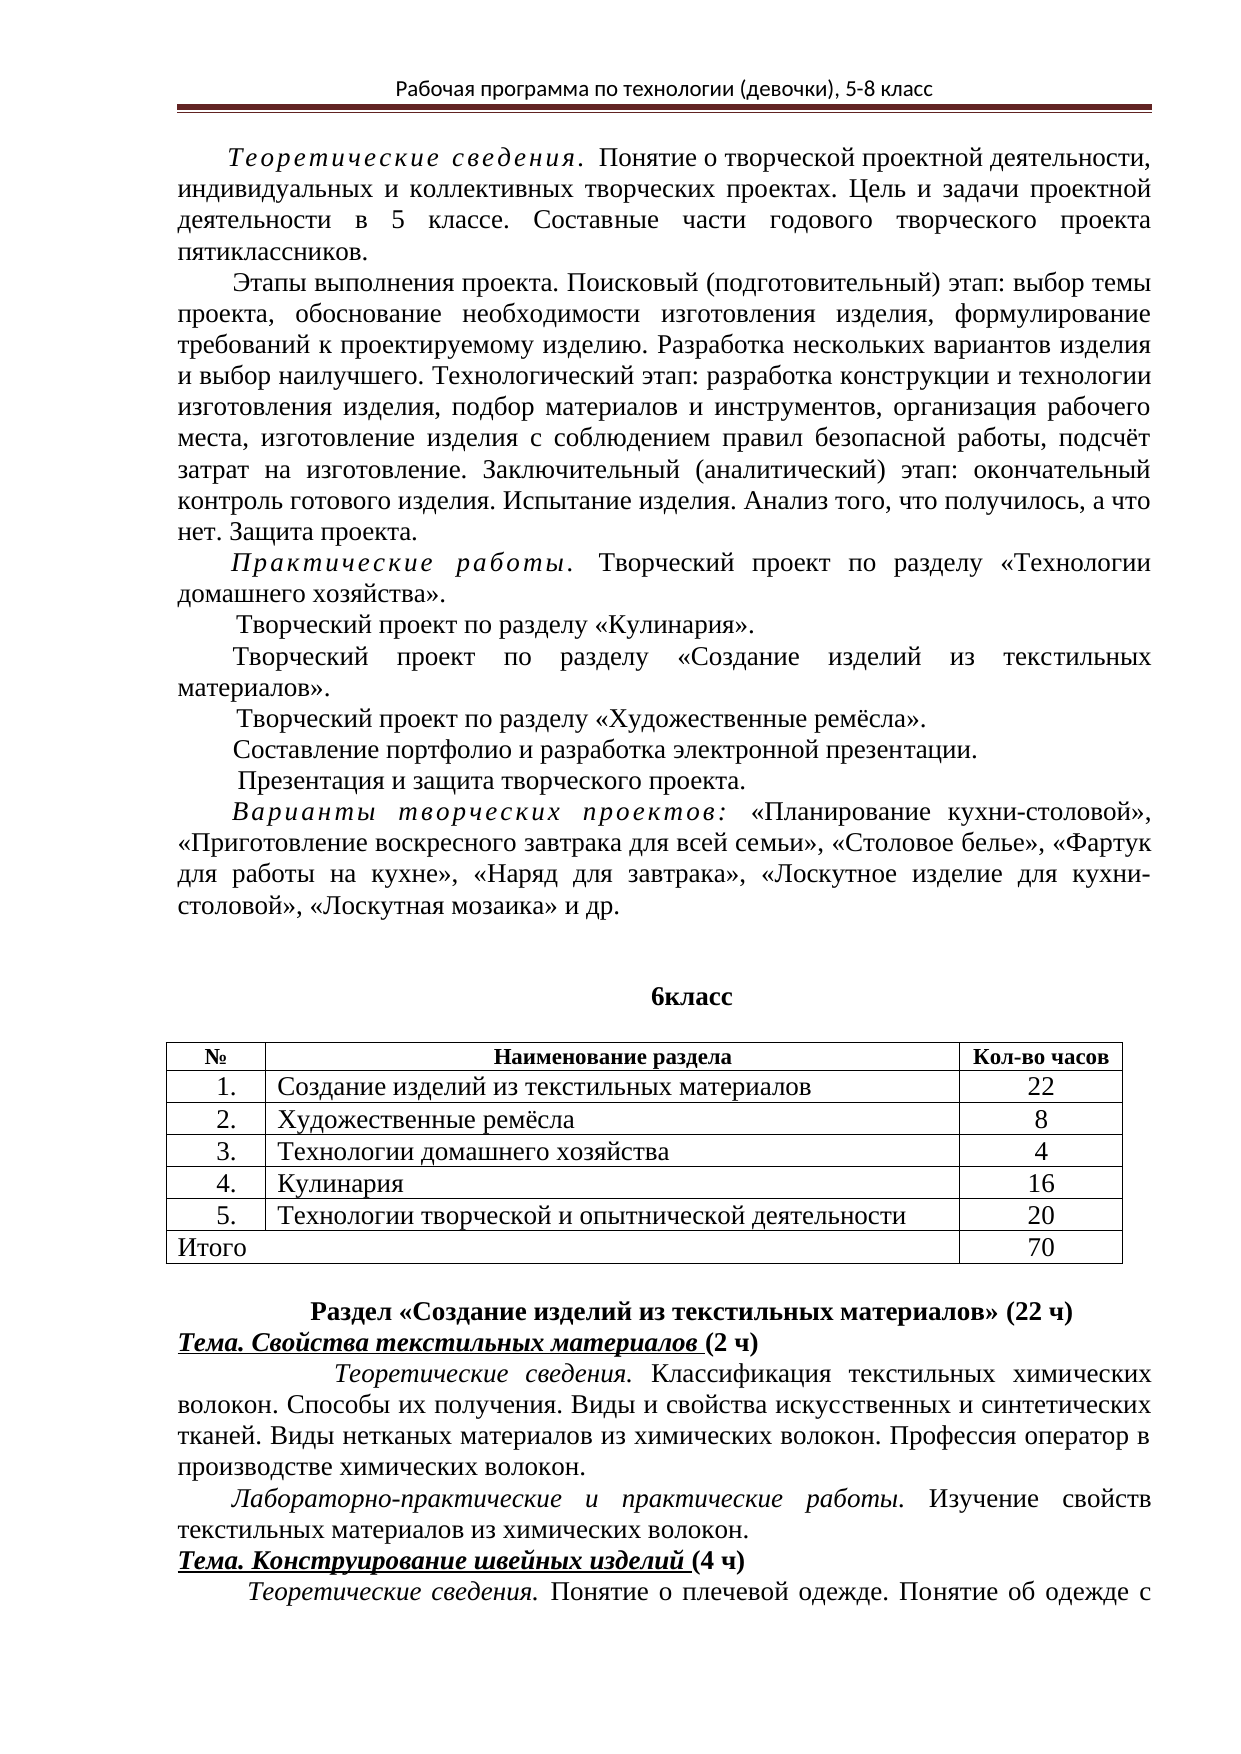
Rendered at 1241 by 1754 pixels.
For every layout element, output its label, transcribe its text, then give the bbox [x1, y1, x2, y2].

table_cell Технологии творческой и опытнической деятельности [266, 1199, 959, 1230]
text Составление портфолио и разработка электронной презентации. [177, 733, 1152, 764]
table_cell Создание изделий из текстильных материалов [266, 1071, 959, 1102]
table_cell [167, 1199, 265, 1230]
table_cell [167, 1071, 265, 1102]
table_cell Кулинария [266, 1167, 959, 1198]
text Творческий проект по разделу «Кулинария». [236, 608, 1152, 639]
table_cell 4 [960, 1135, 1122, 1166]
table_cell 8 [960, 1103, 1122, 1134]
text Этапы выполнения проекта. Поисковый (подготовительный) этап: выбор темы проекта, обоснование необходимости изготовления изделия, формулирование требований к проектируемому изделию. Разработка нескольких вариантов изделия и выбор наилучшего. Технологический этап: разработка конструкции и технологии изготовления изделия, подбор материалов и инструментов, организация рабочего места, изготовление изделия с соблюдением правил безопасной работы, подсчёт затрат на изготовление. Заключительный (аналитический) этап: окончательный контроль готового изделия. Испытание изделия. Анализ того, что получилось, а что нет. Защита проекта. [177, 266, 1152, 546]
text Творческий проект по разделу «Художественные ремёсла». [236, 702, 1152, 733]
text Практические работы. Творческий проект по разделу «Технологии домашнего хозяйства». [177, 546, 1152, 608]
table_cell 22 [960, 1071, 1122, 1102]
text Теоретические сведения. Классификация текстильных химических волокон. Способы их получения. Виды и свойства искусственных и синтетических тканей. Виды нетканых материалов из химических волокон. Профессия оператор в производстве химических волокон. [177, 1357, 1152, 1482]
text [177, 1575, 1152, 1606]
table_cell 16 [960, 1167, 1122, 1198]
text Тема. Конструирование швейных изделий (4 ч) [177, 1544, 1152, 1575]
text Тема. Свойства текстильных материалов (2 ч) [177, 1326, 1152, 1357]
table_cell [167, 1135, 265, 1166]
text Раздел «Создание изделий из текстильных материалов» (22 ч) [177, 1295, 1152, 1326]
table_header № [167, 1043, 265, 1069]
text 6класс [177, 980, 1152, 1011]
table_cell Технологии домашнего хозяйства [266, 1135, 959, 1166]
table_header Кол-во часов [960, 1043, 1122, 1069]
table_cell Художественные ремёсла [266, 1103, 959, 1134]
table_cell [167, 1103, 265, 1134]
text Творческий проект по разделу «Создание изделий из текстильных материалов». [177, 639, 1152, 702]
table_cell 70 [960, 1231, 1122, 1263]
text Теоретические сведения. Понятие о творческой проектной деятельности, индивидуальных и коллективных творческих проектах. Цель и задачи проектной деятельности в 5 классе. Составные части годового творческого проекта пятиклассников. [177, 141, 1152, 266]
text Лабораторно-практические и практические работы. Изучение свойств текстильных материалов из химических волокон. [177, 1482, 1152, 1544]
table_cell [167, 1167, 265, 1198]
text Презентация и защита творческого проекта. [237, 764, 1152, 795]
table_cell Итого [167, 1231, 959, 1263]
table_cell 20 [960, 1199, 1122, 1230]
text Варианты творческих проектов: «Планирование кухни-столовой», «Приготовление воскресного завтрака для всей семьи», «Столовое белье», «Фартук для работы на кухне», «Наряд для завтрака», «Лоскутное изделие для кухни-столовой», «Лоскутная мозаика» и др. [177, 795, 1152, 920]
table_header Наименование раздела [266, 1043, 959, 1069]
